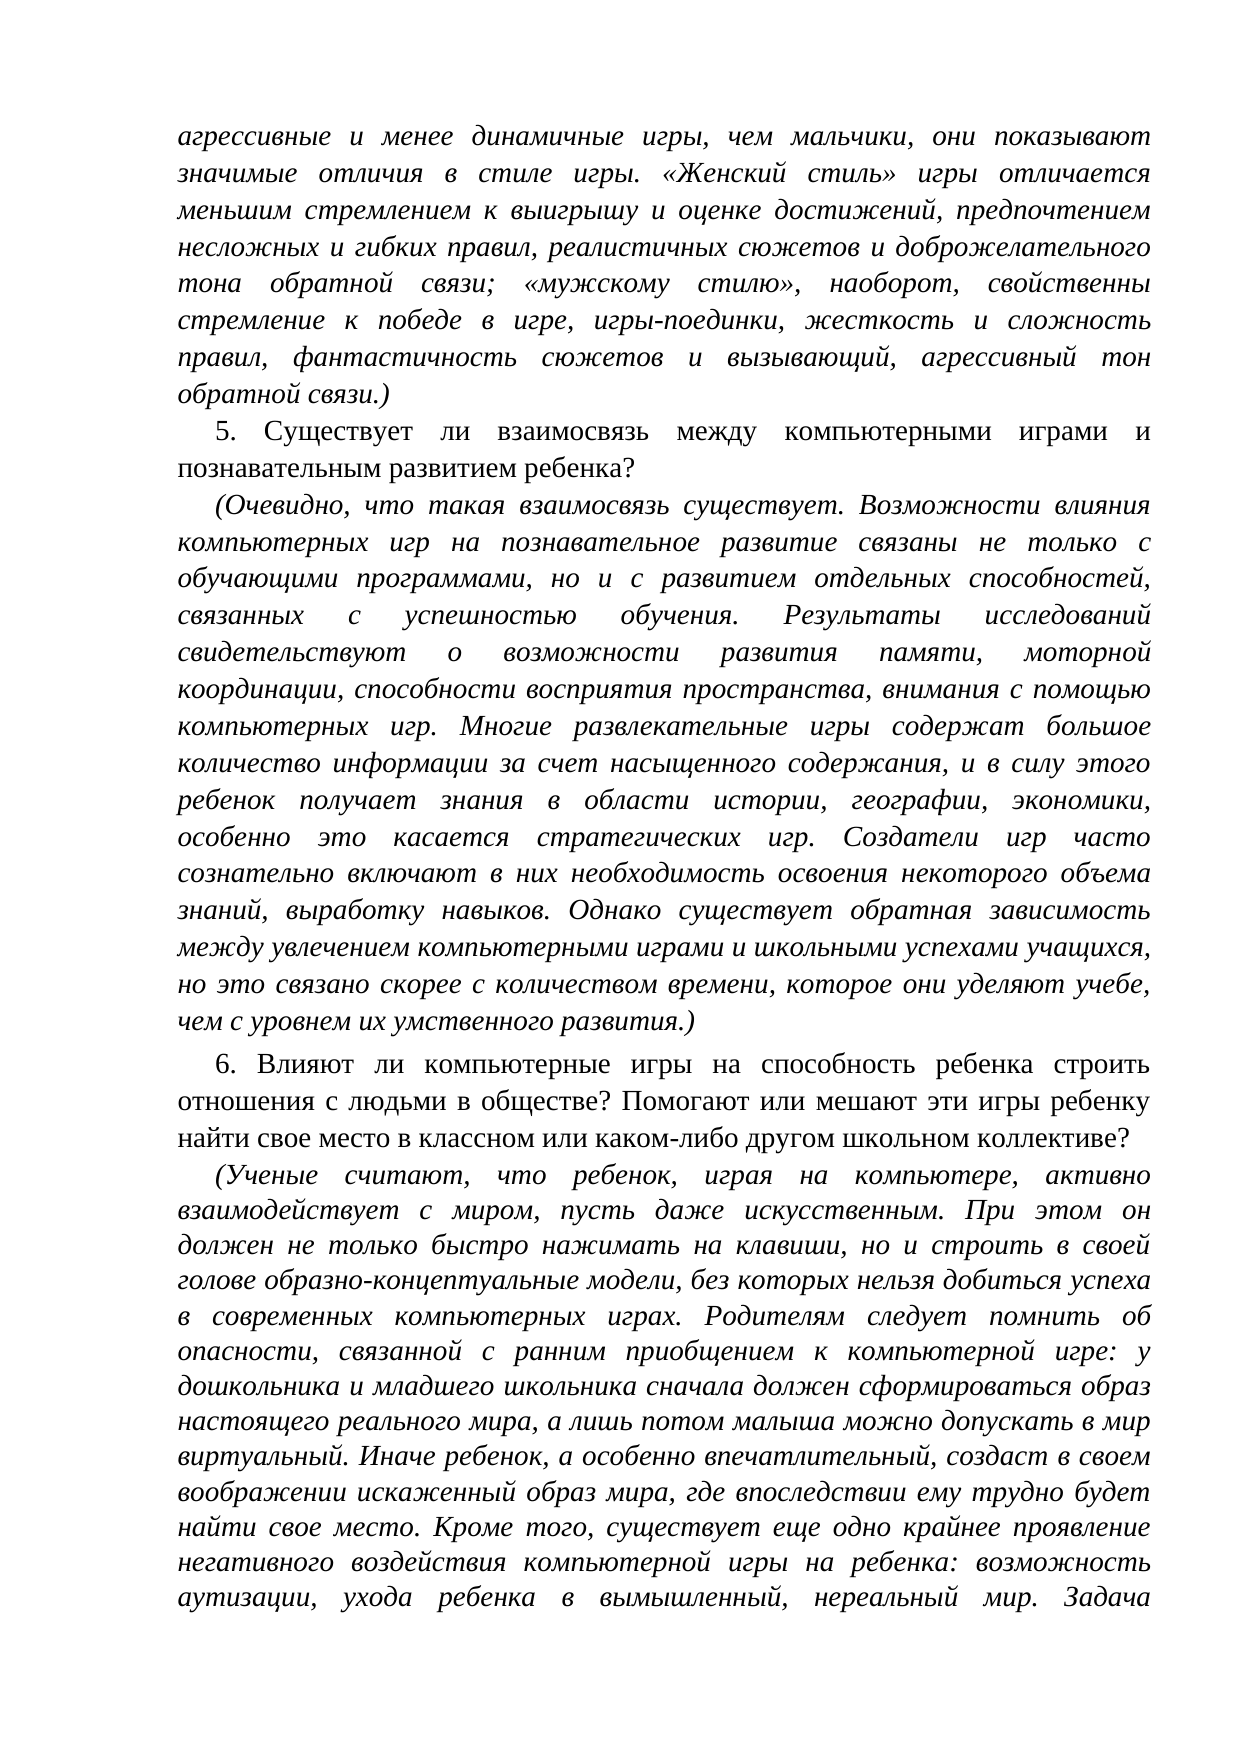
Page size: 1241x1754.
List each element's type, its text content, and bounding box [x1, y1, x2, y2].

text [177, 1157, 1152, 1613]
text 6. Влияют ли компьютерные игры на способность ребенка строить отношения с людьми в обществе? Помогают или мешают эти игры ребенку найти свое место в классном или каком-либо другом школьном коллективе? [177, 1046, 1152, 1153]
text 5. Существует ли взаимосвязь между компьютерными играми и познавательным развитием ребенка? [177, 413, 1152, 483]
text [177, 118, 1152, 410]
text (Очевидно, что такая взаимосвязь существует. Возможности влияния компьютерных игр на познавательное развитие связаны не только с обучающими программами, но и с развитием отдельных способностей, связанных с успешностью обучения. Результаты исследований свидетельствуют о возможности развития памяти, моторной координации, способности восприятия пространства, внимания с помощью компьютерных игр. Многие развлекательные игры содержат большое количество информации за счет насыщенного содержания, и в силу этого ребенок получает знания в области истории, географии, экономики, особенно это касается стратегических игр. Создатели игр часто сознательно включают в них необходимость освоения некоторого объема знаний, выработку навыков. Однако существует обратная зависимость между увлечением компьютерными играми и школьными успехами учащихся, но это связано скорее с количеством времени, которое они уделяют учебе, чем с уровнем их умственного развития.) [177, 487, 1152, 1037]
